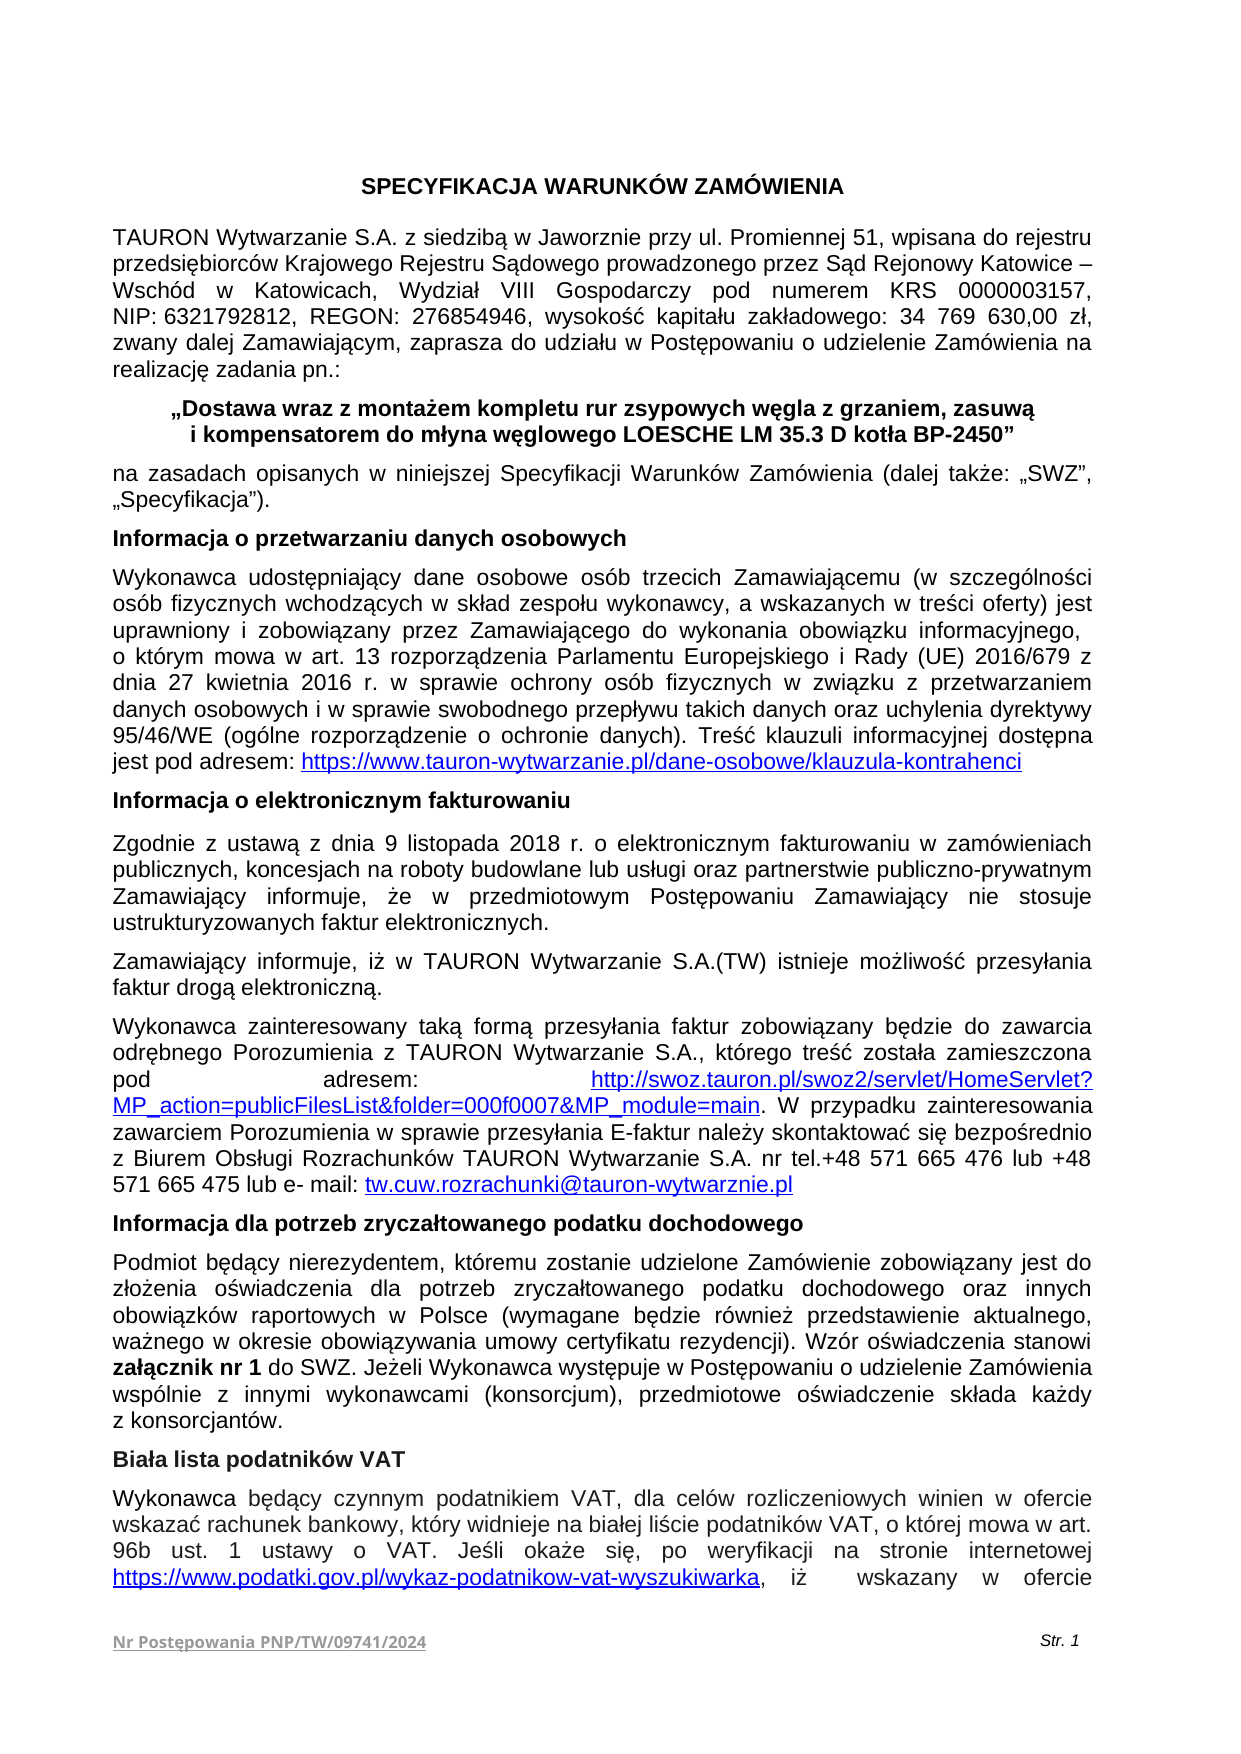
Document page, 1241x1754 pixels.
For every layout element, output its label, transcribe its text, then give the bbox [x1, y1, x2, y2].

text na zasadach opisanych w niniejszej Specyfikacji Warunków Zamówienia (dalej także: „SWZ”, „Specyfikacja”). [112, 460, 1093, 512]
text Podmiot będący nierezydentem, któremu zostanie udzielone Zamówienie zobowiązany jest do złożenia oświadczenia dla potrzeb zryczałtowanego podatku dochodowego oraz innych obowiązków raportowych w Polsce (wymagane będzie również przedstawienie aktualnego, ważnego w okresie obowiązywania umowy certyfikatu rezydencji). Wzór oświadczenia stanowi załącznik nr 1 do SWZ. Jeżeli Wykonawca występuje w Postępowaniu o udzielenie Zamówienia wspólnie z innymi wykonawcami (konsorcjum), przedmiotowe oświadczenie składa każdy z konsorcjantów. [112, 1249, 1093, 1433]
text „Dostawa wraz z montażem kompletu rur zsypowych węgla z grzaniem, zasuwą i kompensatorem do młyna węglowego LOESCHE LM 35.3 D kotła BP-2450” [112, 394, 1093, 447]
text Wykonawca zainteresowany taką formą przesyłania faktur zobowiązany będzie do zawarcia odrębnego Porozumienia z TAURON Wytwarzanie S.A., którego treść została zamieszczona pod adresem: http://swoz.tauron.pl/swoz2/servlet/HomeServlet?MP_action=publicFilesList&folder=000f0007&MP_module=main. W przypadku zainteresowania zawarciem Porozumienia w sprawie przesyłania E-faktur należy skontaktować się bezpośrednio z Biurem Obsługi Rozrachunków TAURON Wytwarzanie S.A. nr tel.+48 571 665 476 lub +48 571 665 475 lub e- mail: tw.cuw.rozrachunki@tauron-wytwarznie.pl [112, 1013, 1093, 1197]
text Zamawiający informuje, iż w TAURON Wytwarzanie S.A.(TW) istnieje możliwość przesyłania faktur drogą elektroniczną. [112, 948, 1093, 1001]
text TAURON Wytwarzanie S.A. z siedzibą w Jaworznie przy ul. Promiennej 51, wpisana do rejestru przedsiębiorców Krajowego Rejestru Sądowego prowadzonego przez Sąd Rejonowy Katowice – Wschód w Katowicach, Wydział VIII Gospodarczy pod numerem KRS 0000003157, NIP: 6321792812, REGON: 276854946, wysokość kapitału zakładowego: 34 769 630,00 zł, zwany dalej Zamawiającym, zaprasza do udziału w Postępowaniu o udzielenie Zamówienia na realizację zadania pn.: [112, 224, 1093, 382]
text Wykonawca udostępniający dane osobowe osób trzecich Zamawiającemu (w szczególności osób fizycznych wchodzących w skład zespołu wykonawcy, a wskazanych w treści oferty) jest uprawniony i zobowiązany przez Zamawiającego do wykonania obowiązku informacyjnego, o którym mowa w art. 13 rozporządzenia Parlamentu Europejskiego i Rady (UE) 2016/679 z dnia 27 kwietnia 2016 r. w sprawie ochrony osób fizycznych w związku z przetwarzaniem danych osobowych i w sprawie swobodnego przepływu takich danych oraz uchylenia dyrektywy 95/46/WE (ogólne rozporządzenie o ochronie danych). Treść klauzuli informacyjnej dostępna jest pod adresem: https://www.tauron-wytwarzanie.pl/dane-osobowe/klauzula-kontrahenci [112, 564, 1093, 775]
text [112, 1485, 1093, 1590]
list Informacja o elektronicznym fakturowaniu [112, 787, 1093, 813]
text SPECYFIKACJA WARUNKÓW ZAMÓWIENIA [112, 173, 1093, 199]
text Biała lista podatników VAT [112, 1446, 1093, 1472]
text Zgodnie z ustawą z dnia 9 listopada 2018 r. o elektronicznym fakturowaniu w zamówieniach publicznych, koncesjach na roboty budowlane lub usługi oraz partnerstwie publiczno-prywatnym Zamawiający informuje, że w przedmiotowym Postępowaniu Zamawiający nie stosuje ustrukturyzowanych faktur elektronicznych. [112, 830, 1093, 935]
text Informacja dla potrzeb zryczałtowanego podatku dochodowego [112, 1210, 1093, 1236]
text Informacja o przetwarzaniu danych osobowych [112, 525, 1093, 551]
